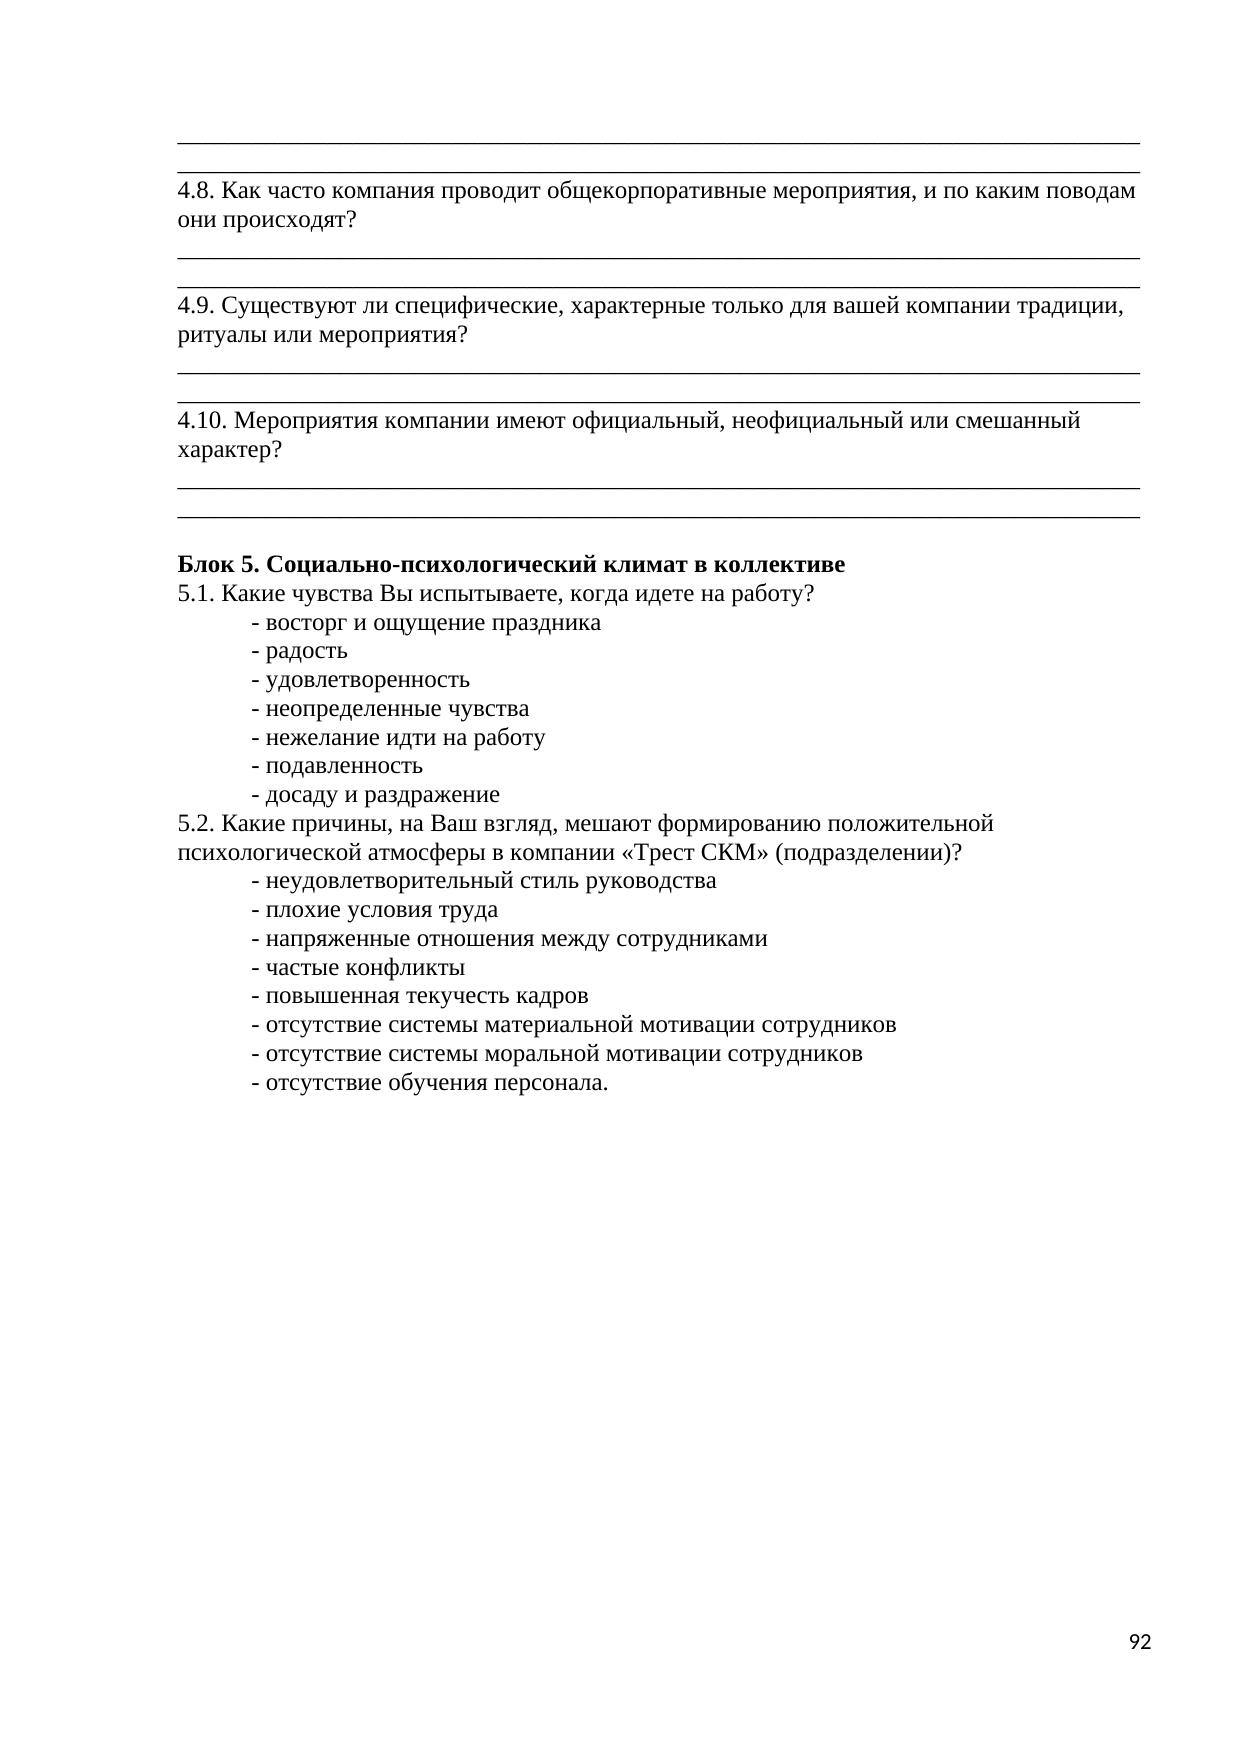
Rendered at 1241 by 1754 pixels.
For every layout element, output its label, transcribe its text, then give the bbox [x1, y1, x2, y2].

text - повышенная текучесть кадров [177, 981, 1152, 1009]
text - восторг и ощущение праздника [177, 607, 1152, 636]
text 5.1. Какие чувства Вы испытываете, когда идете на работу? [177, 578, 1152, 607]
text - неудовлетворительный стиль руководства [177, 866, 1152, 894]
text - отсутствие обучения персонала. [177, 1067, 1152, 1096]
text 4.9. Существуют ли специфические, характерные только для вашей компании традиции, ритуалы или мероприятия? [177, 291, 1152, 348]
text - подавленность [177, 751, 1152, 779]
text 5.2. Какие причины, на Ваш взгляд, мешают формированию положительной психологической атмосферы в компании «Трест СКМ» (подразделении)? [177, 808, 1152, 866]
text - плохие условия труда [177, 894, 1152, 923]
text - напряженные отношения между сотрудниками [177, 923, 1152, 952]
text - радость [177, 636, 1152, 664]
text - неопределенные чувства [177, 693, 1152, 722]
text 4.8. Как часто компания проводит общекорпоративные мероприятия, и по каким поводам они происходят? [177, 176, 1152, 233]
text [177, 118, 1152, 176]
text - частые конфликты [177, 952, 1152, 981]
text - досаду и раздражение [177, 779, 1152, 808]
text 4.10. Мероприятия компании имеют официальный, неофициальный или смешанный характер? [177, 406, 1152, 463]
text - нежелание идти на работу [177, 722, 1152, 751]
text Блок 5. Социально-психологический климат в коллективе [177, 549, 1152, 578]
text - отсутствие системы моральной мотивации сотрудников [177, 1038, 1152, 1067]
text - отсутствие системы материальной мотивации сотрудников [177, 1009, 1152, 1038]
text - удовлетворенность [177, 664, 1152, 693]
